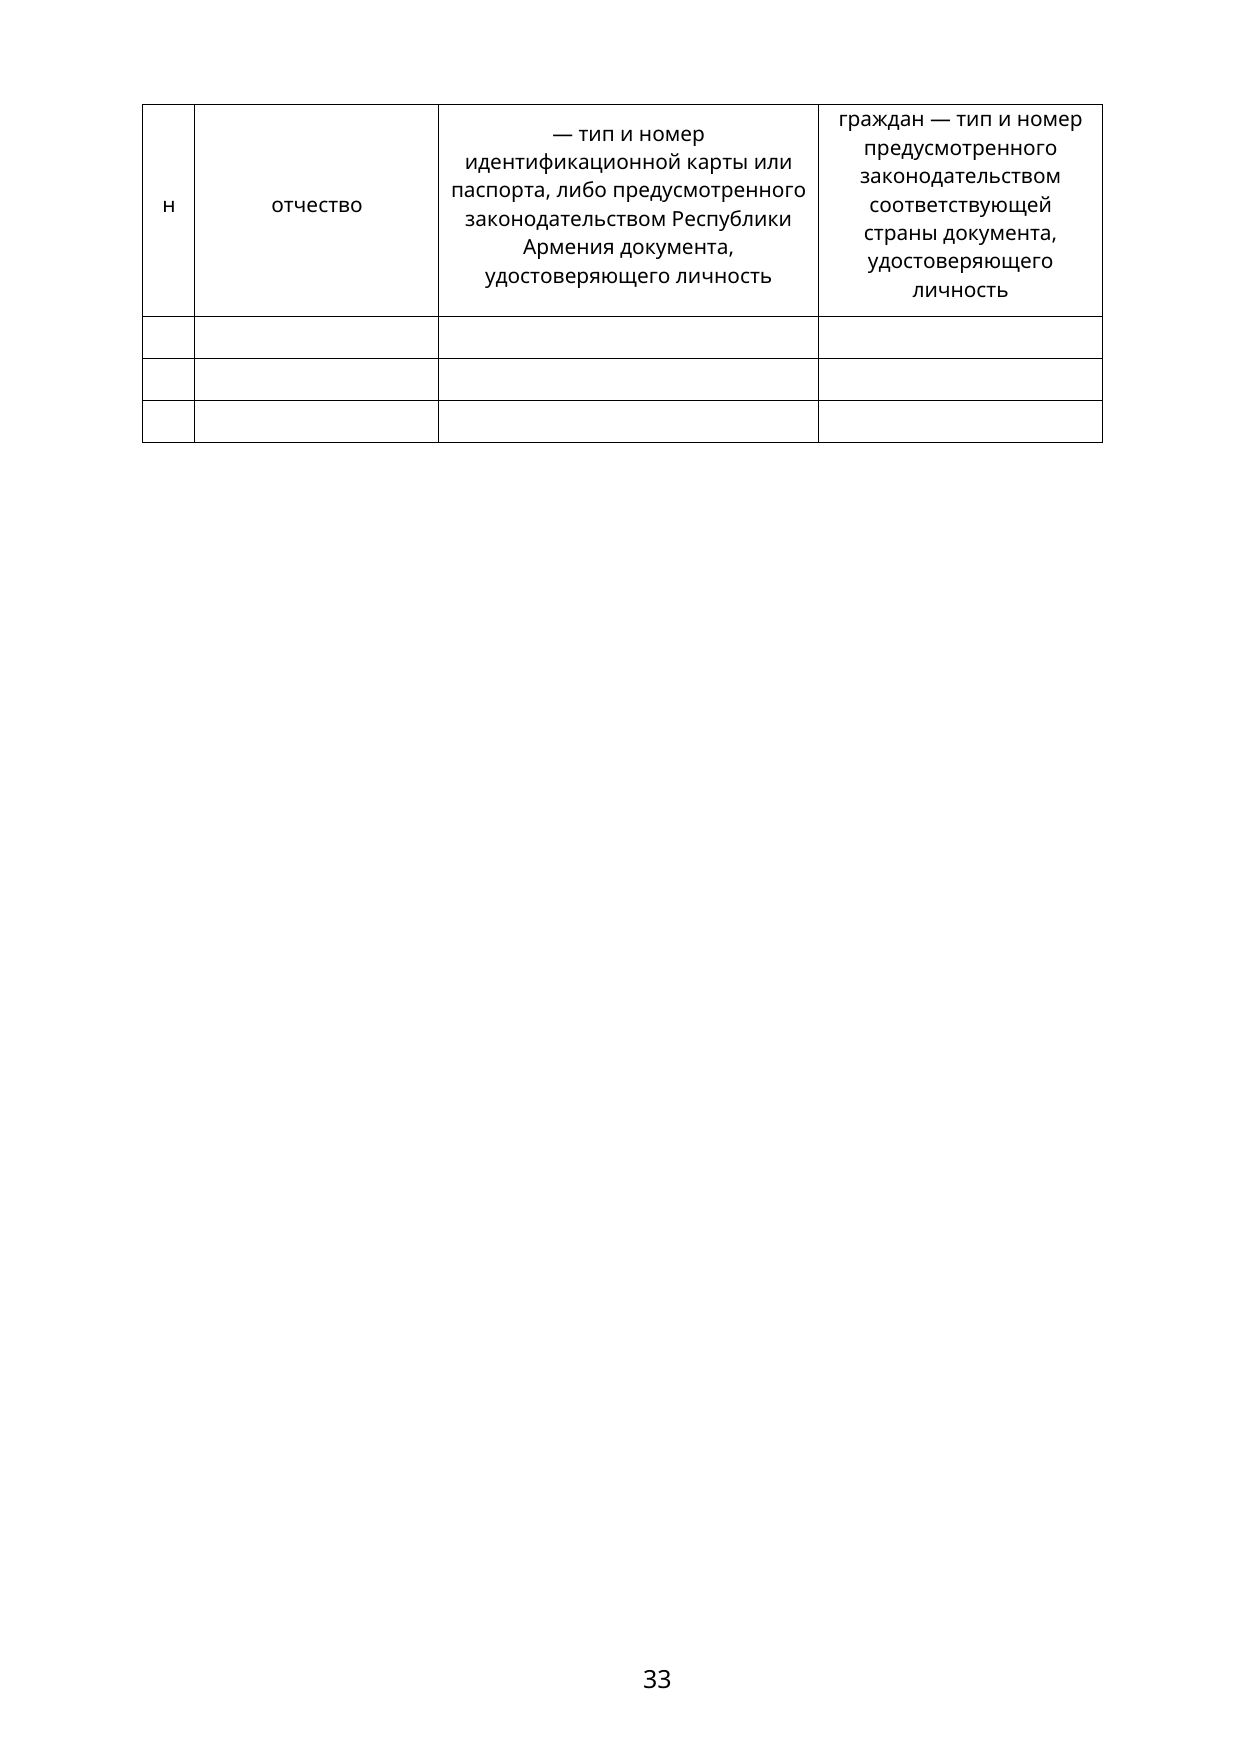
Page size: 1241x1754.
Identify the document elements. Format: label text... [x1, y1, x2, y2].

table_cell [819, 317, 1102, 358]
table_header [195, 105, 438, 316]
table_cell [819, 359, 1102, 400]
table_header п/н [143, 105, 194, 316]
table_cell [439, 401, 818, 442]
table_cell [195, 317, 438, 358]
table_cell [195, 401, 438, 442]
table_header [439, 105, 818, 316]
table_cell [195, 359, 438, 400]
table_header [819, 105, 1102, 316]
table_cell [439, 359, 818, 400]
table_cell [143, 359, 194, 400]
table_cell [819, 401, 1102, 442]
table_cell [439, 317, 818, 358]
table_cell [143, 317, 194, 358]
table_cell [143, 401, 194, 442]
